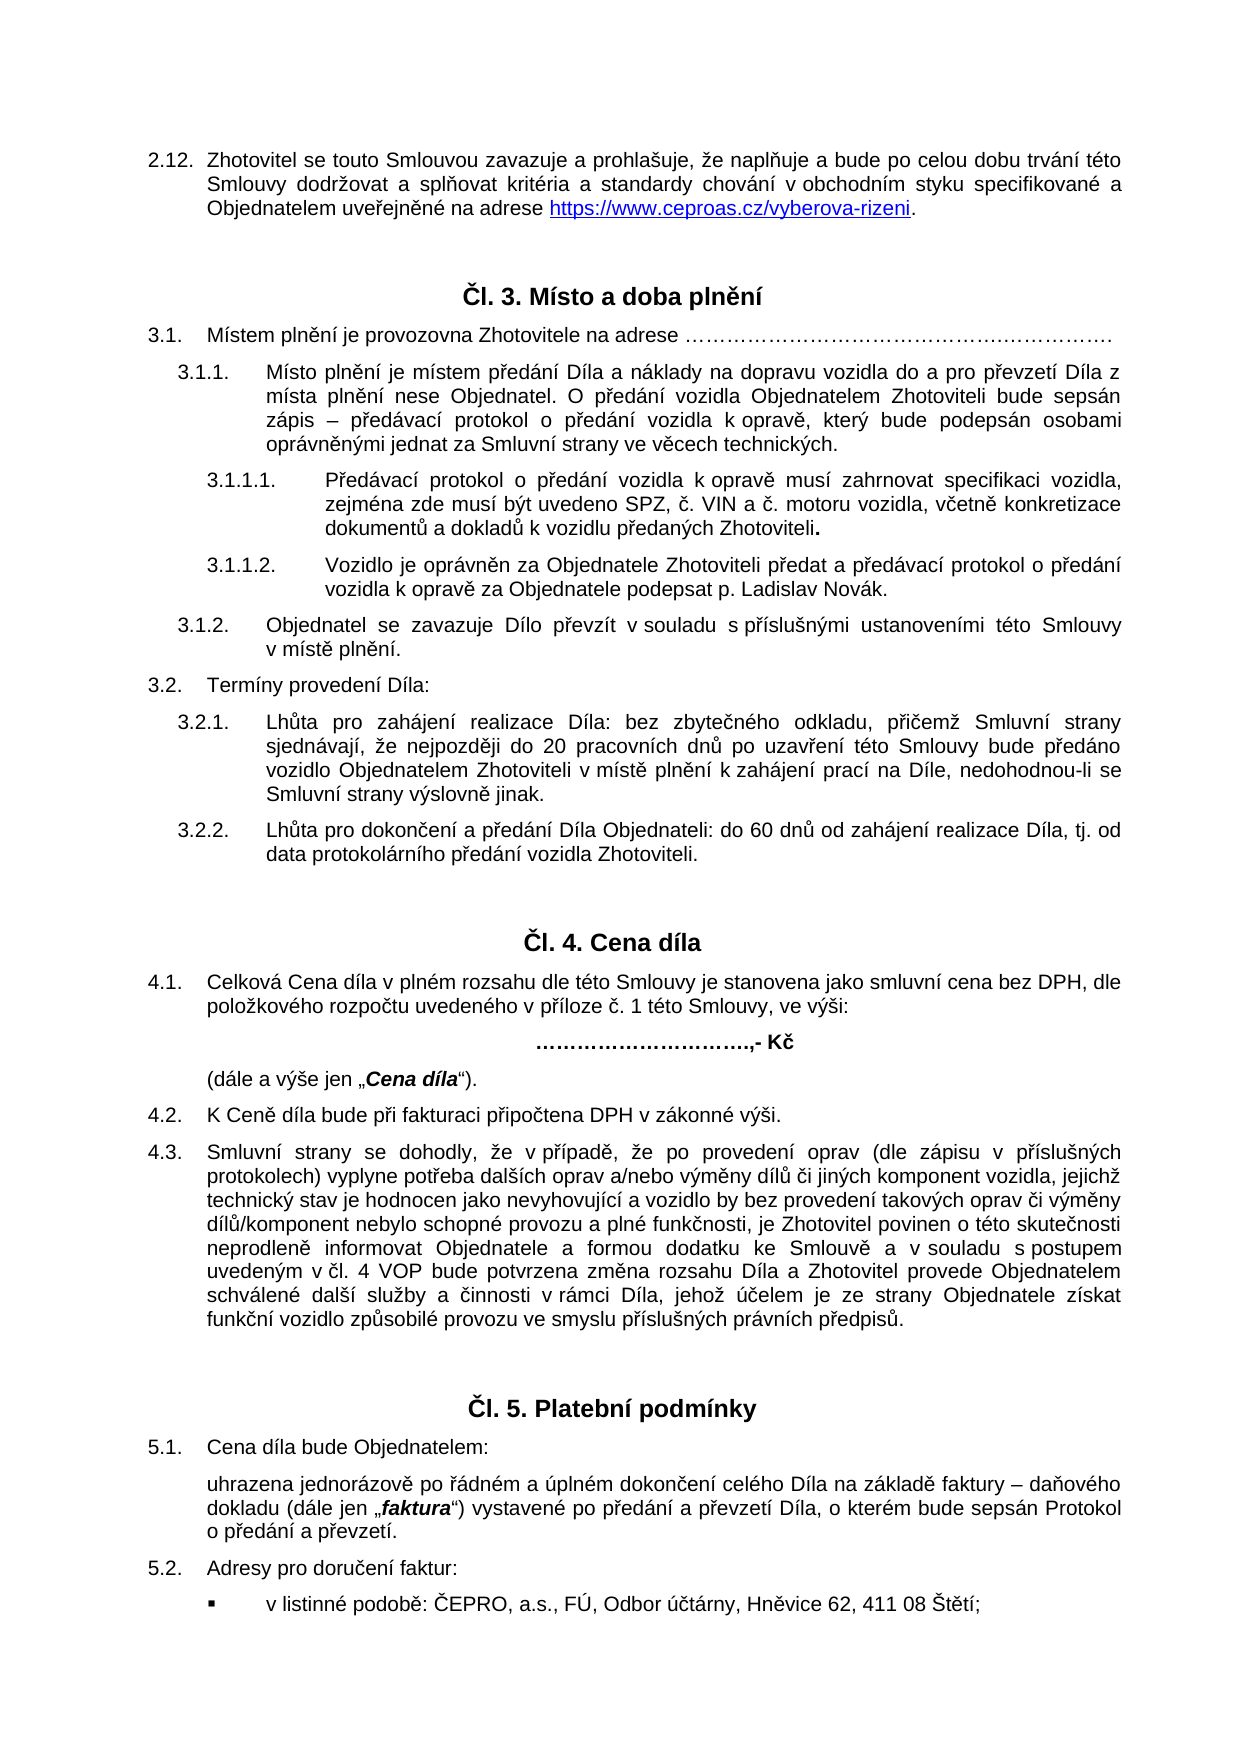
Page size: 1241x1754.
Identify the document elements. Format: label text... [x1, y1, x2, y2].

list ………………………….,- Kč [207, 1030, 1122, 1054]
list (dále a výše jen „Cena díla“). [207, 1067, 1122, 1091]
text Předávací protokol o předání vozidla k opravě musí zahrnovat specifikaci vozidla, zejména zde musí být uvedeno SPZ, č. VIN a č. motoru vozidla, včetně konkretizace dokumentů a dokladů k vozidlu předaných Zhotoviteli. [207, 468, 1122, 540]
text Celková Cena díla v plném rozsahu dle této Smlouvy je stanovena jako smluvní cena bez DPH, dle položkového rozpočtu uvedeného v příloze č. 1 této Smlouvy, ve výši: [148, 970, 1122, 1018]
text Smluvní strany se dohodly, že v případě, že po provedení oprav (dle zápisu v příslušných protokolech) vyplyne potřeba dalších oprav a/nebo výměny dílů či jiných komponent vozidla, jejichž technický stav je hodnocen jako nevyhovující a vozidlo by bez provedení takových oprav či výměny dílů/komponent nebylo schopné provozu a plné funkčnosti, je Zhotovitel povinen o této skutečnosti neprodleně informovat Objednatele a formou dodatku ke Smlouvě a v souladu s postupem uvedeným v čl. 4 VOP bude potvrzena změna rozsahu Díla a Zhotovitel provede Objednatelem schválené další služby a činnosti v rámci Díla, jehož účelem je ze strany Objednatele získat funkční vozidlo způsobilé provozu ve smyslu příslušných právních předpisů. [148, 1139, 1122, 1331]
text Lhůta pro dokončení a předání Díla Objednateli: do 60 dnů od zahájení realizace Díla, tj. od data protokolárního předání vozidla Zhotoviteli. [177, 818, 1122, 866]
text Cena díla bude Objednatelem: [148, 1435, 1122, 1459]
list v listinné podobě: ČEPRO, a.s., FÚ, Odbor účtárny, Hněvice 62, 411 08 Štětí; [207, 1592, 1122, 1616]
text Místo plnění je místem předání Díla a náklady na dopravu vozidla do a pro převzetí Díla z místa plnění nese Objednatel. O předání vozidla Objednatelem Zhotoviteli bude sepsán zápis – předávací protokol o předání vozidla k opravě, který bude podepsán osobami oprávněnými jednat za Smluvní strany ve věcech technických. [177, 360, 1122, 456]
text Platební podmínky [102, 1394, 1122, 1422]
list uhrazena jednorázově po řádném a úplném dokončení celého Díla na základě faktury – daňového dokladu (dále jen „faktura“) vystavené po předání a převzetí Díla, o kterém bude sepsán Protokol o předání a převzetí. [207, 1471, 1122, 1543]
text Termíny provedení Díla: [148, 673, 1122, 697]
text Lhůta pro zahájení realizace Díla: bez zbytečného odkladu, přičemž Smluvní strany sjednávají, že nejpozději do 20 pracovních dnů po uzavření této Smlouvy bude předáno vozidlo Objednatelem Zhotoviteli v místě plnění k zahájení prací na Díle, nedohodnou-li se Smluvní strany výslovně jinak. [177, 710, 1122, 806]
text Adresy pro doručení faktur: [148, 1556, 1122, 1580]
text Místo a doba plnění [102, 282, 1122, 311]
text Cena díla [102, 928, 1122, 957]
text Objednatel se zavazuje Dílo převzít v souladu s příslušnými ustanoveními této Smlouvy v místě plnění. [177, 613, 1122, 661]
text Místem plnění je provozovna Zhotovitele na adrese ……………………………………….……………. [148, 323, 1122, 347]
text Zhotovitel se touto Smlouvou zavazuje a prohlašuje, že naplňuje a bude po celou dobu trvání této Smlouvy dodržovat a splňovat kritéria a standardy chování v obchodním styku specifikované a Objednatelem uveřejněné na adrese https://www.ceproas.cz/vyberova-rizeni. [148, 148, 1122, 219]
text Vozidlo je oprávněn za Objednatele Zhotoviteli předat a předávací protokol o předání vozidla k opravě za Objednatele podepsat p. Ladislav Novák. [207, 552, 1122, 600]
text K Ceně díla bude při fakturaci připočtena DPH v zákonné výši. [148, 1103, 1122, 1127]
